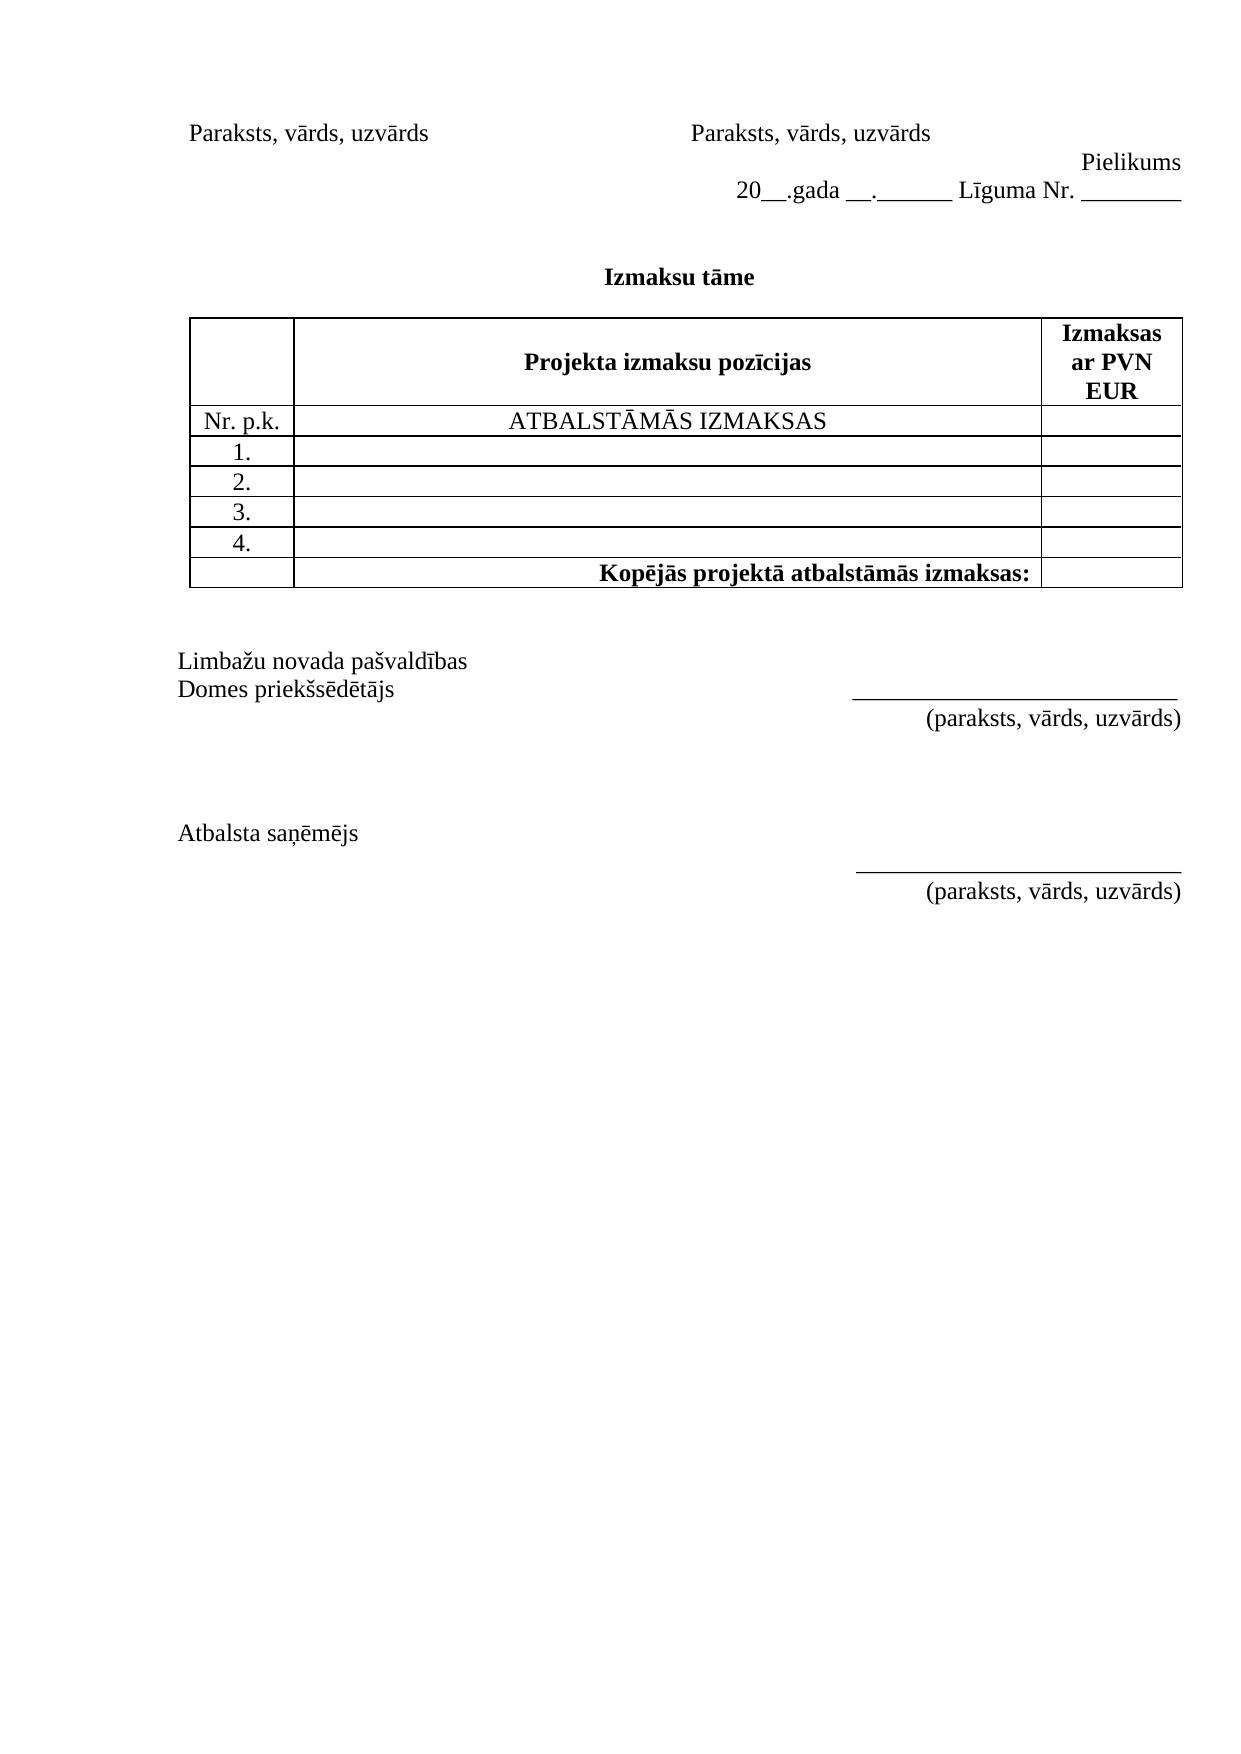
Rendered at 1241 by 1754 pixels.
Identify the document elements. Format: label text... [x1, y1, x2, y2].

table_cell ATBALSTĀMĀS IZMAKSAS [295, 406, 1041, 435]
table_cell 4. [191, 528, 293, 556]
table_cell Kopējās projektā atbalstāmās izmaksas: [295, 558, 1041, 587]
table_cell Nr. p.k. [191, 406, 293, 435]
table_header Projekta izmaksu pozīcijas [295, 319, 1041, 405]
table_cell 3. [191, 497, 293, 526]
table_cell [1042, 435, 1182, 465]
text (paraksts, vārds, uzvārds) [177, 703, 1181, 732]
table_cell [191, 558, 293, 587]
table_cell 2. [191, 467, 293, 496]
text 20__.gada __.______ Līguma Nr. ________ [177, 176, 1181, 204]
table_cell [1042, 496, 1182, 526]
text Limbažu novada pašvaldības [177, 646, 1181, 674]
table_cell [295, 497, 1041, 526]
table_header Izmaksas ar PVN EUR [1042, 319, 1182, 405]
text __________________________ [177, 847, 1181, 876]
table_cell [1042, 465, 1182, 496]
table_cell [295, 437, 1041, 465]
text Atbalsta saņēmējs [177, 818, 1181, 847]
text Domes priekšsēdētājs __________________________ [177, 674, 1181, 703]
table_cell [295, 467, 1041, 496]
text (paraksts, vārds, uzvārds) [177, 876, 1181, 904]
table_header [679, 118, 1180, 147]
text Izmaksu tāme [177, 262, 1181, 291]
table_cell [295, 528, 1041, 556]
table_cell [1042, 526, 1182, 556]
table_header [177, 118, 679, 147]
table_cell [1042, 556, 1182, 587]
text Pielikums [177, 147, 1181, 176]
table_header [191, 319, 293, 405]
table_cell [1042, 405, 1182, 435]
table_cell 1. [191, 437, 293, 465]
